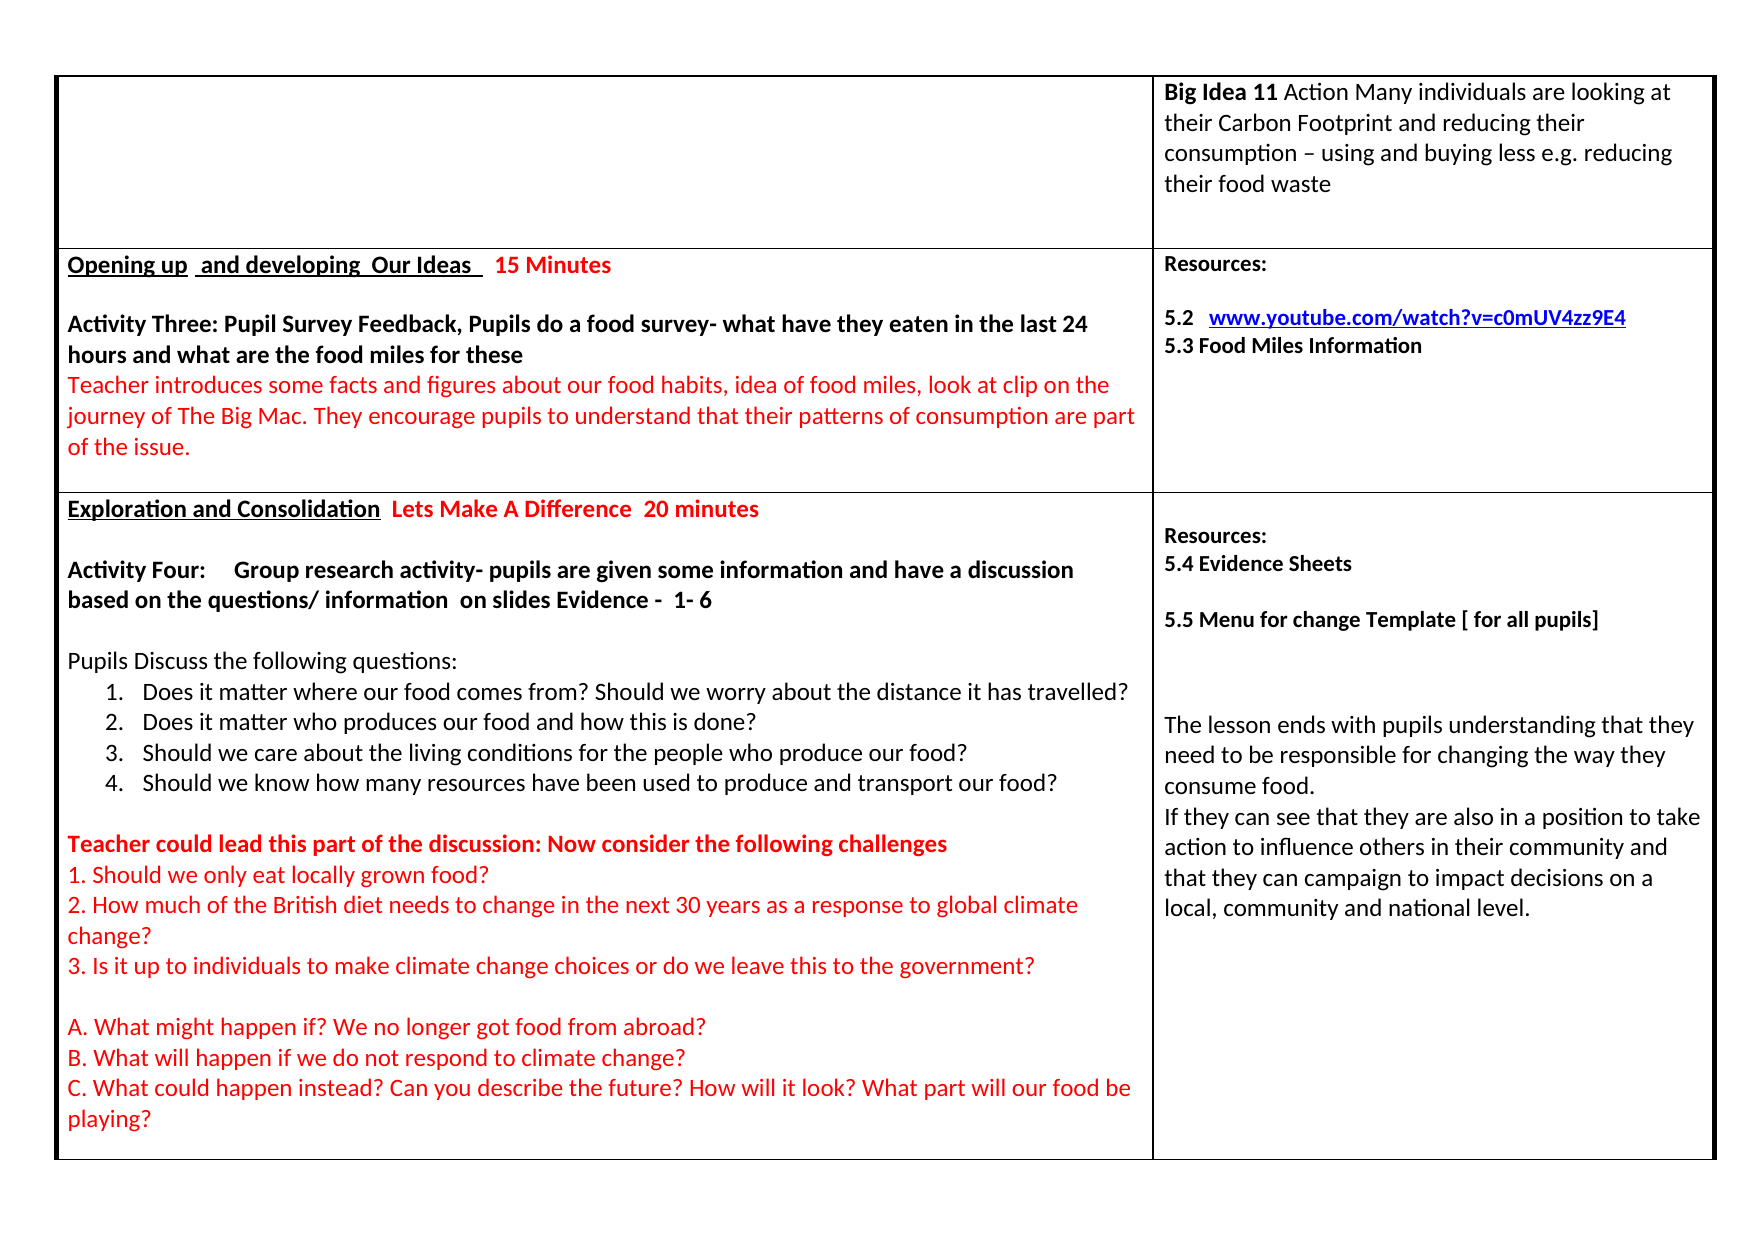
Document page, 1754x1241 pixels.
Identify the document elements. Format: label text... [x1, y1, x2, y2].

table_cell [1154, 493, 1712, 1159]
table_cell Resources: 5.2 www.youtube.com/watch?v=c0mUV4zz9E4 5.3 Food Miles Information [1154, 249, 1712, 492]
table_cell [59, 77, 1152, 248]
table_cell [59, 493, 1152, 1159]
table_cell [1154, 77, 1712, 248]
table_cell Opening up and developing Our Ideas 15 Minutes Activity Three: Pupil Survey Feedback, Pupils do a food survey- what have they eaten in the last 24 hours and what are the food miles for these Teacher introduces some facts and figures about our food habits, idea of food miles, look at clip on the journey of The Big Mac. They encourage pupils to understand that their patterns of consumption are part of the issue. [59, 249, 1152, 492]
